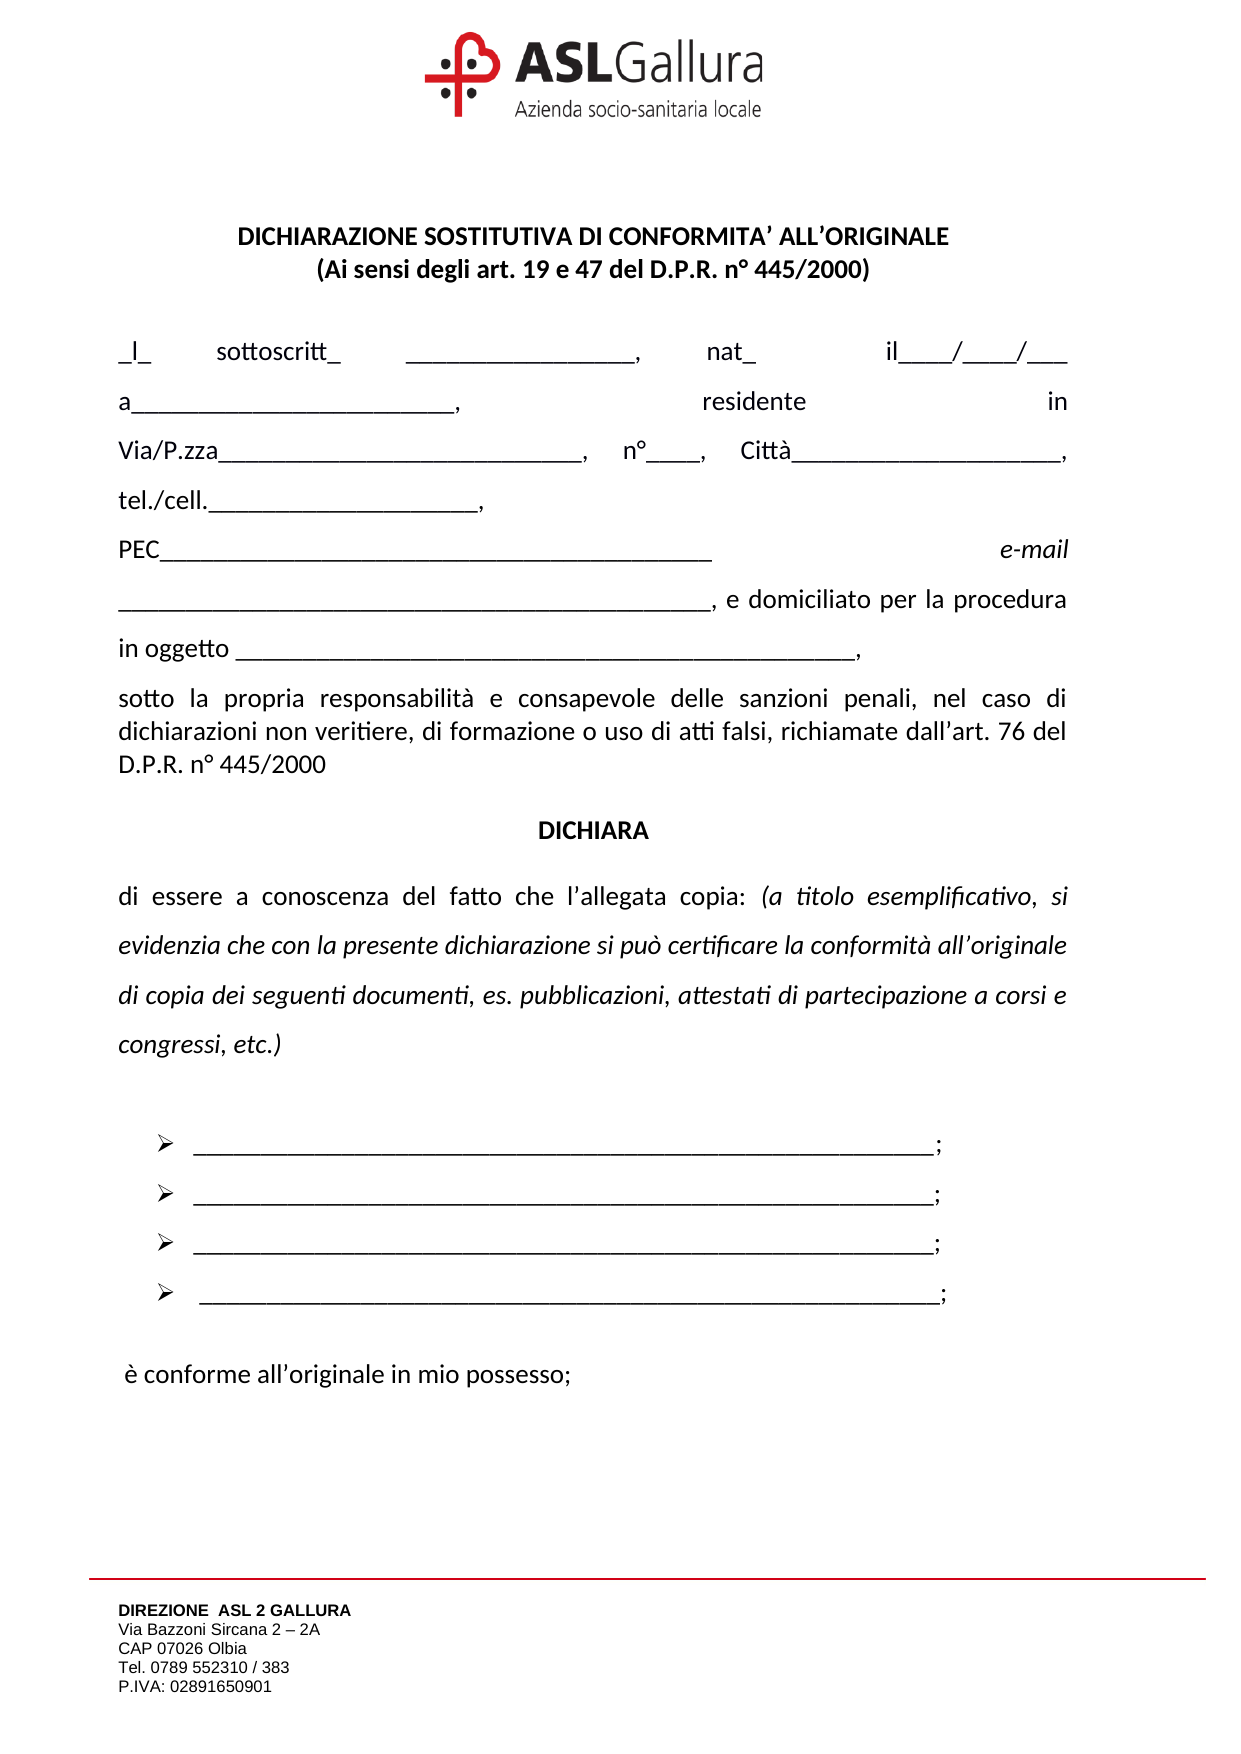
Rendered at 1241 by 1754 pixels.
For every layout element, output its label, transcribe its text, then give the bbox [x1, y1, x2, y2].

text (Ai sensi degli art. 19 e 47 del D.P.R. n° 445/2000) [118, 252, 1069, 285]
list _______________________________________________________; [156, 1176, 1069, 1209]
list _______________________________________________________; [156, 1225, 1069, 1258]
picture [424, 30, 763, 125]
list _______________________________________________________; [156, 1275, 1069, 1308]
list _______________________________________________________; [156, 1126, 1069, 1159]
text di essere a conoscenza del fatto che l’allegata copia: (a titolo esemplificativo, si evidenzia che con la presente dichiarazione si può certificare la conformità all’originale di copia dei seguenti documenti, es. pubblicazioni, attestati di partecipazione a corsi e congressi, etc.) [118, 879, 1069, 1061]
text DICHIARAZIONE SOSTITUTIVA DI CONFORMITA’ ALL’ORIGINALE [118, 219, 1069, 252]
text DICHIARA [118, 813, 1069, 846]
text sotto la propria responsabilità e consapevole delle sanzioni penali, nel caso di dichiarazioni non veritiere, di formazione o uso di atti falsi, richiamate dall’art. 76 del D.P.R. n° 445/2000 [118, 681, 1069, 780]
picture [90, 1566, 1241, 1588]
text _l_ sottoscritt_ _________________, nat_ il____/____/___ a________________________, residente in Via/P.zza___________________________, n°____, Città____________________, tel./cell.____________________, PEC_________________________________________ e-mail ____________________________________________, e domiciliato per la procedura in oggetto ______________________________________________, [118, 334, 1069, 664]
text è conforme all’originale in mio possesso; [118, 1357, 1069, 1390]
